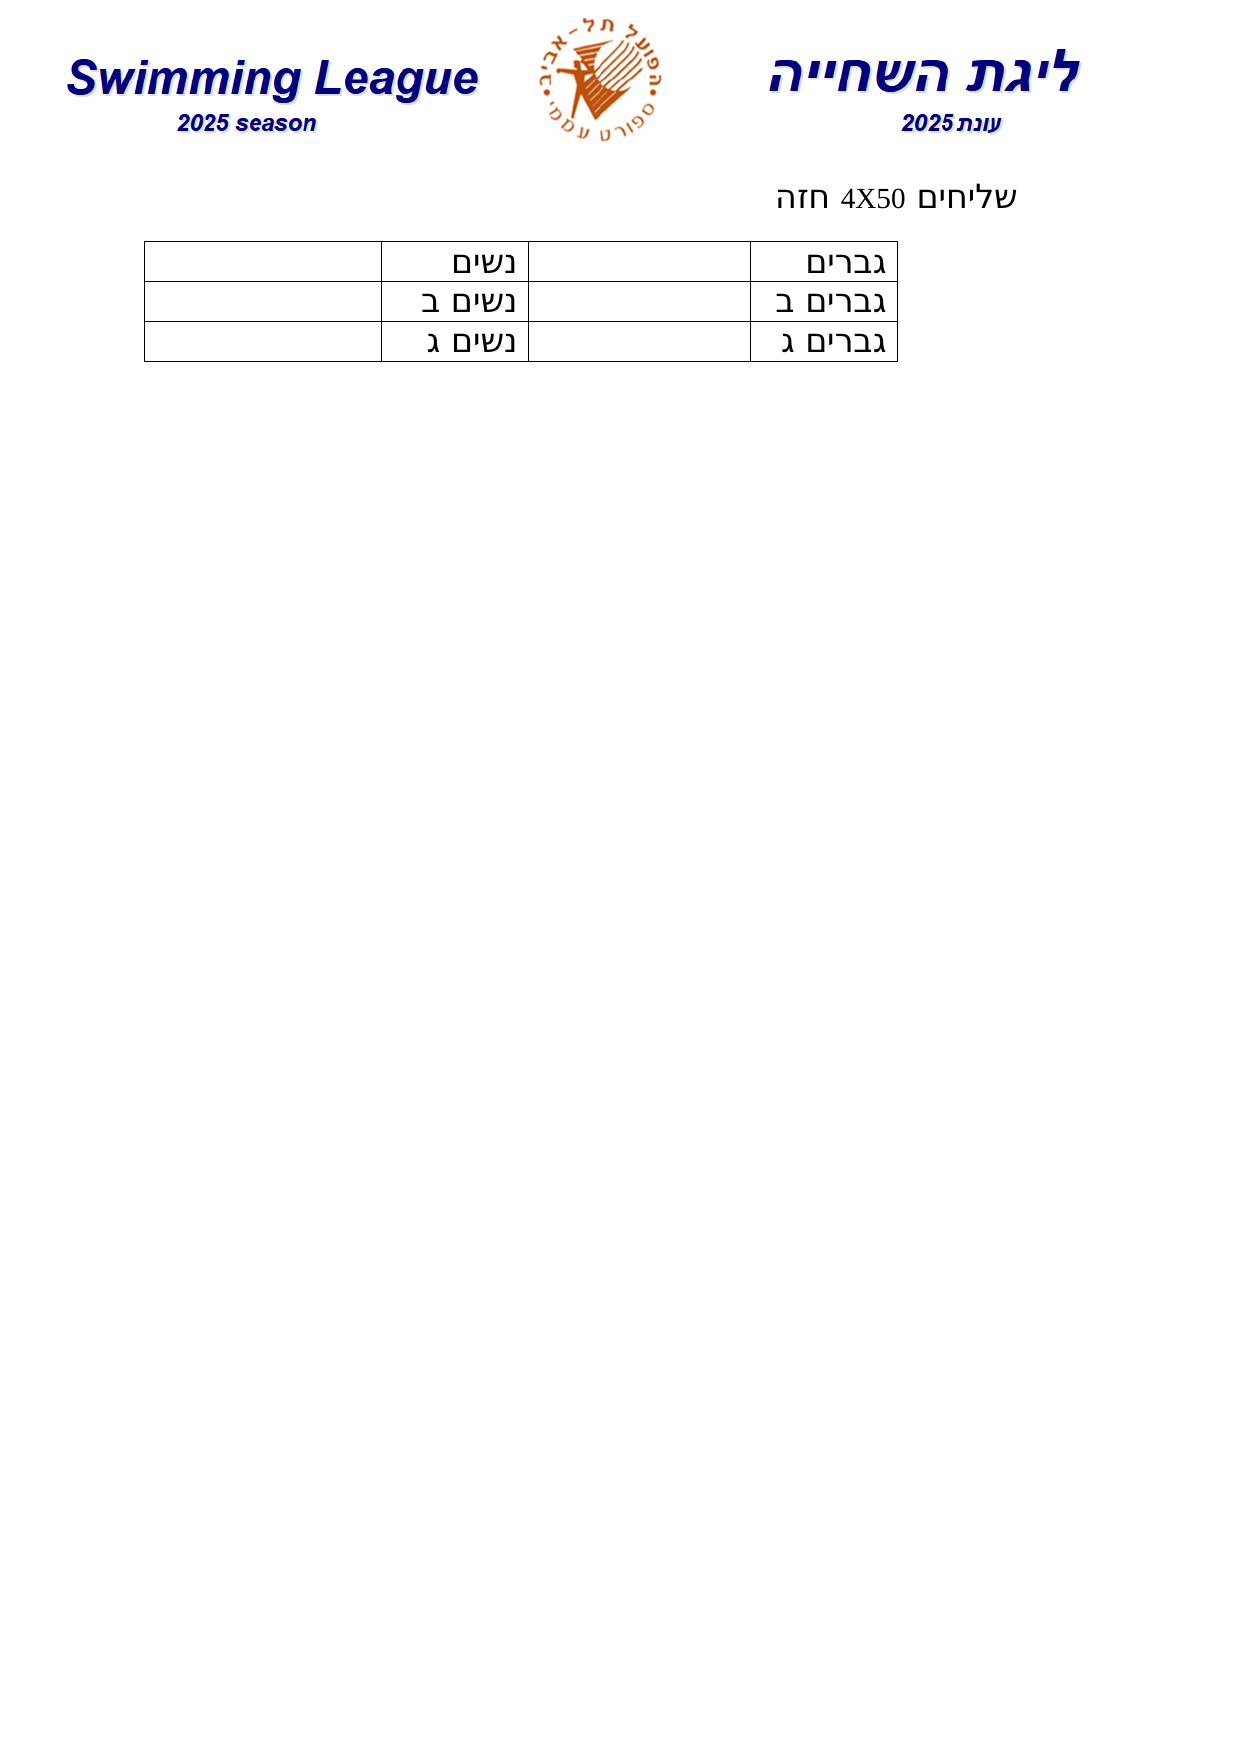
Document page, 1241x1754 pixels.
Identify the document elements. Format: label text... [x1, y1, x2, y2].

table_cell [145, 282, 381, 321]
table_cell [529, 322, 750, 361]
table_cell גברים ב [751, 282, 897, 321]
table_cell [529, 282, 750, 321]
text שליחים 4X50 חזה [59, 177, 1093, 216]
table_header נשים [382, 242, 528, 281]
table_header [145, 242, 381, 281]
table_cell [145, 322, 381, 361]
picture [58, 14, 1093, 145]
table_header [529, 242, 750, 281]
table_header גברים [751, 242, 897, 281]
table_cell נשים ב [382, 282, 528, 321]
table_cell גברים ג [751, 322, 897, 361]
table_cell נשים ג [382, 322, 528, 361]
